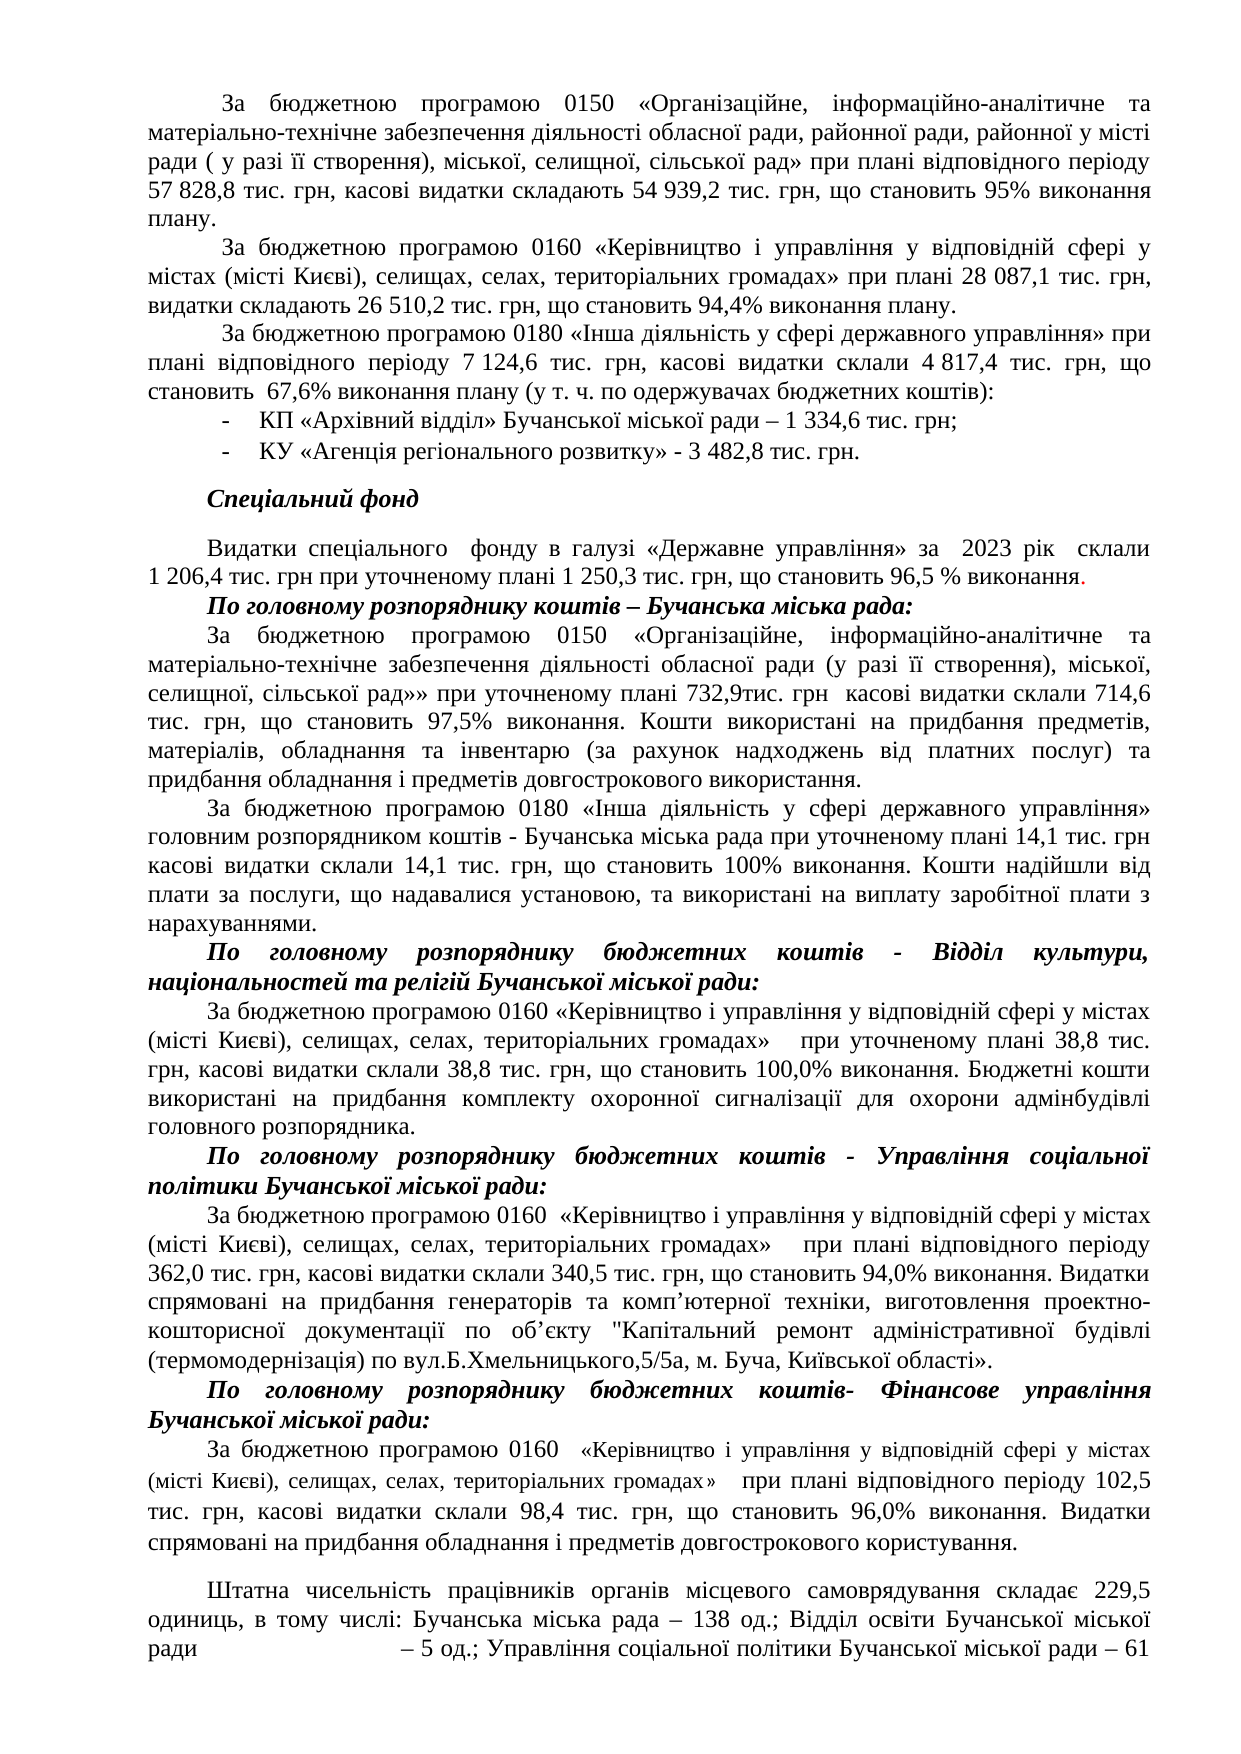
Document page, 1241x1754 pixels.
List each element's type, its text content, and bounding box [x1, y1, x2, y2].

text По головному розпоряднику бюджетних коштів - Відділ культури, національностей та релігій Бучанської міської ради: [148, 936, 1152, 996]
list КУ «Агенція регіонального розвитку» - 3 482,8 тис. грн. [221, 436, 1152, 464]
text За бюджетною програмою 0180 «Інша діяльність у сфері державного управління» при плані відповідного періоду 7 124,6 тис. грн, касові видатки склали 4 817,4 тис. грн, що становить 67,6% виконання плану (у т. ч. по одержувачах бюджетних коштів): [148, 318, 1152, 405]
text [148, 1575, 1152, 1661]
text По головному розпоряднику бюджетних коштів - Управління соціальної політики Бучанської міської ради: [148, 1140, 1152, 1200]
text За бюджетною програмою 0160 «Керівництво і управління у відповідній сфері у містах (місті Києві), селищах, селах, територіальних громадах» при плані 28 087,1 тис. грн, видатки складають 26 510,2 тис. грн, що становить 94,4% виконання плану. [148, 232, 1152, 318]
text За бюджетною програмою 0180 «Інша діяльність у сфері державного управління» головним розпорядником коштів - Бучанська міська рада при уточненому плані 14,1 тис. грн касові видатки склали 14,1 тис. грн, що становить 100% виконання. Кошти надійшли від плати за послуги, що надавалися установою, та використані на виплату заробітної плати з нарахуваннями. [148, 793, 1152, 936]
text За бюджетною програмою 0160 «Керівництво і управління у відповідній сфері у містах (місті Києві), селищах, селах, територіальних громадах» при уточненому плані 38,8 тис. грн, касові видатки склали 38,8 тис. грн, що становить 100,0% виконання. Бюджетні кошти використані на придбання комплекту охоронної сигналізації для охорони адмінбудівлі головного розпорядника. [148, 996, 1152, 1140]
text Видатки спеціального фонду в галузі «Державне управління» за 2023 рік склали 1 206,4 тис. грн при уточненому плані 1 250,3 тис. грн, що становить 96,5 % виконання. [148, 533, 1152, 590]
text За бюджетною програмою 0160 «Керівництво і управління у відповідній сфері у містах (місті Києві), селищах, селах, територіальних громадах» при плані відповідного періоду 362,0 тис. грн, касові видатки склали 340,5 тис. грн, що становить 94,0% виконання. Видатки спрямовані на придбання генераторів та комп’ютерної техніки, виготовлення проектно-кошторисної документації по об’єкту "Капітальний ремонт адміністративної будівлі (термомодернізація) по вул.Б.Хмельницького,5/5а, м. Буча, Київської області». [148, 1200, 1152, 1374]
text За бюджетною програмою 0150 «Організаційне, інформаційно-аналітичне та матеріально-технічне забезпечення діяльності обласної ради (у разі її створення), міської, селищної, сільської рад»» при уточненому плані 732,9тис. грн касові видатки склали 714,6 тис. грн, що становить 97,5% виконання. Кошти використані на придбання предметів, матеріалів, обладнання та інвентарю (за рахунок надходжень від платних послуг) та придбання обладнання і предметів довгострокового використання. [148, 620, 1152, 793]
text Спеціальний фонд [148, 483, 1152, 513]
list КП «Архівний відділ» Бучанської міської ради – 1 334,6 тис. грн; [221, 405, 1152, 433]
text По головному розпоряднику коштів – Бучанська міська рада: [148, 590, 1152, 620]
list За бюджетною програмою 0160 «Керівництво і управління у відповідній сфері у містах (місті Києві), селищах, селах, територіальних громадах» при плані відповідного періоду 102,5 тис. грн, касові видатки склали 98,4 тис. грн, що становить 96,0% виконання. Видатки спрямовані на придбання обладнання і предметів довгострокового користування. [148, 1434, 1152, 1556]
text За бюджетною програмою 0150 «Організаційне, інформаційно-аналітичне та матеріально-технічне забезпечення діяльності обласної ради, районної ради, районної у місті ради ( у разі її створення), міської, селищної, сільської рад» при плані відповідного періоду 57 828,8 тис. грн, касові видатки складають 54 939,2 тис. грн, що становить 95% виконання плану. [148, 88, 1152, 232]
text По головному розпоряднику бюджетних коштів- Фінансове управління Бучанської міської ради: [148, 1374, 1152, 1434]
